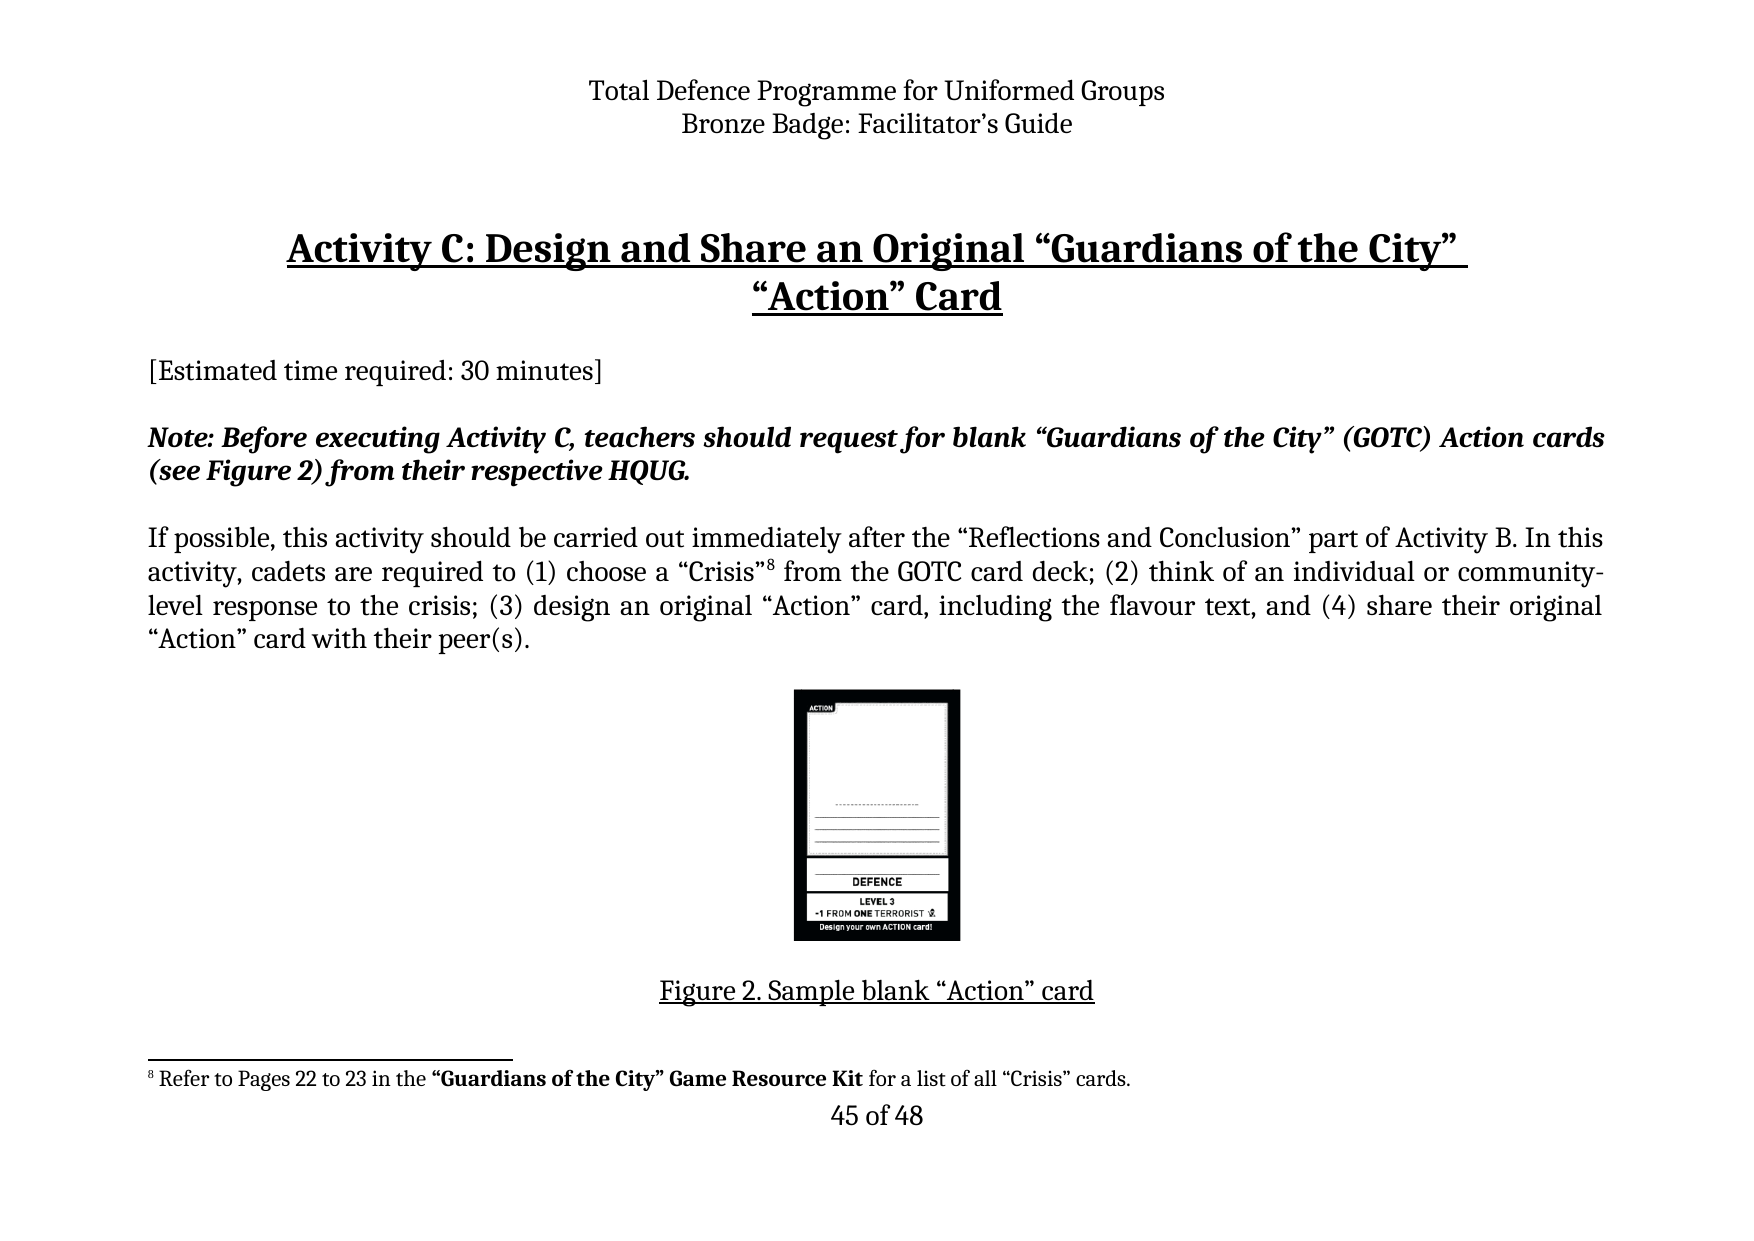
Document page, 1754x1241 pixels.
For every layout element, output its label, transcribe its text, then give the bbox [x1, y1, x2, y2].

text [Estimated time required: 30 minutes] [148, 354, 1606, 387]
text If possible, this activity should be carried out immediately after the “Reflections and Conclusion” part of Activity B. In this activity, cadets are required to (1) choose a “Crisis” from the GOTC card deck; (2) think of an individual or community-level response to the crisis; (3) design an original “Action” card, including the flavour text, and (4) share their original “Action” card with their peer(s). [148, 522, 1606, 656]
text Figure 2. Sample blank “Action” card [148, 974, 1606, 1007]
subtitle Activity C: Design and Share an Original “Guardians of the City” “Action” Card [148, 224, 1606, 320]
text Note: Before executing Activity C, teachers should request for blank “Guardians of the City” (GOTC) Action cards (see Figure 2) from their respective HQUG. [148, 421, 1606, 488]
picture [793, 689, 961, 941]
